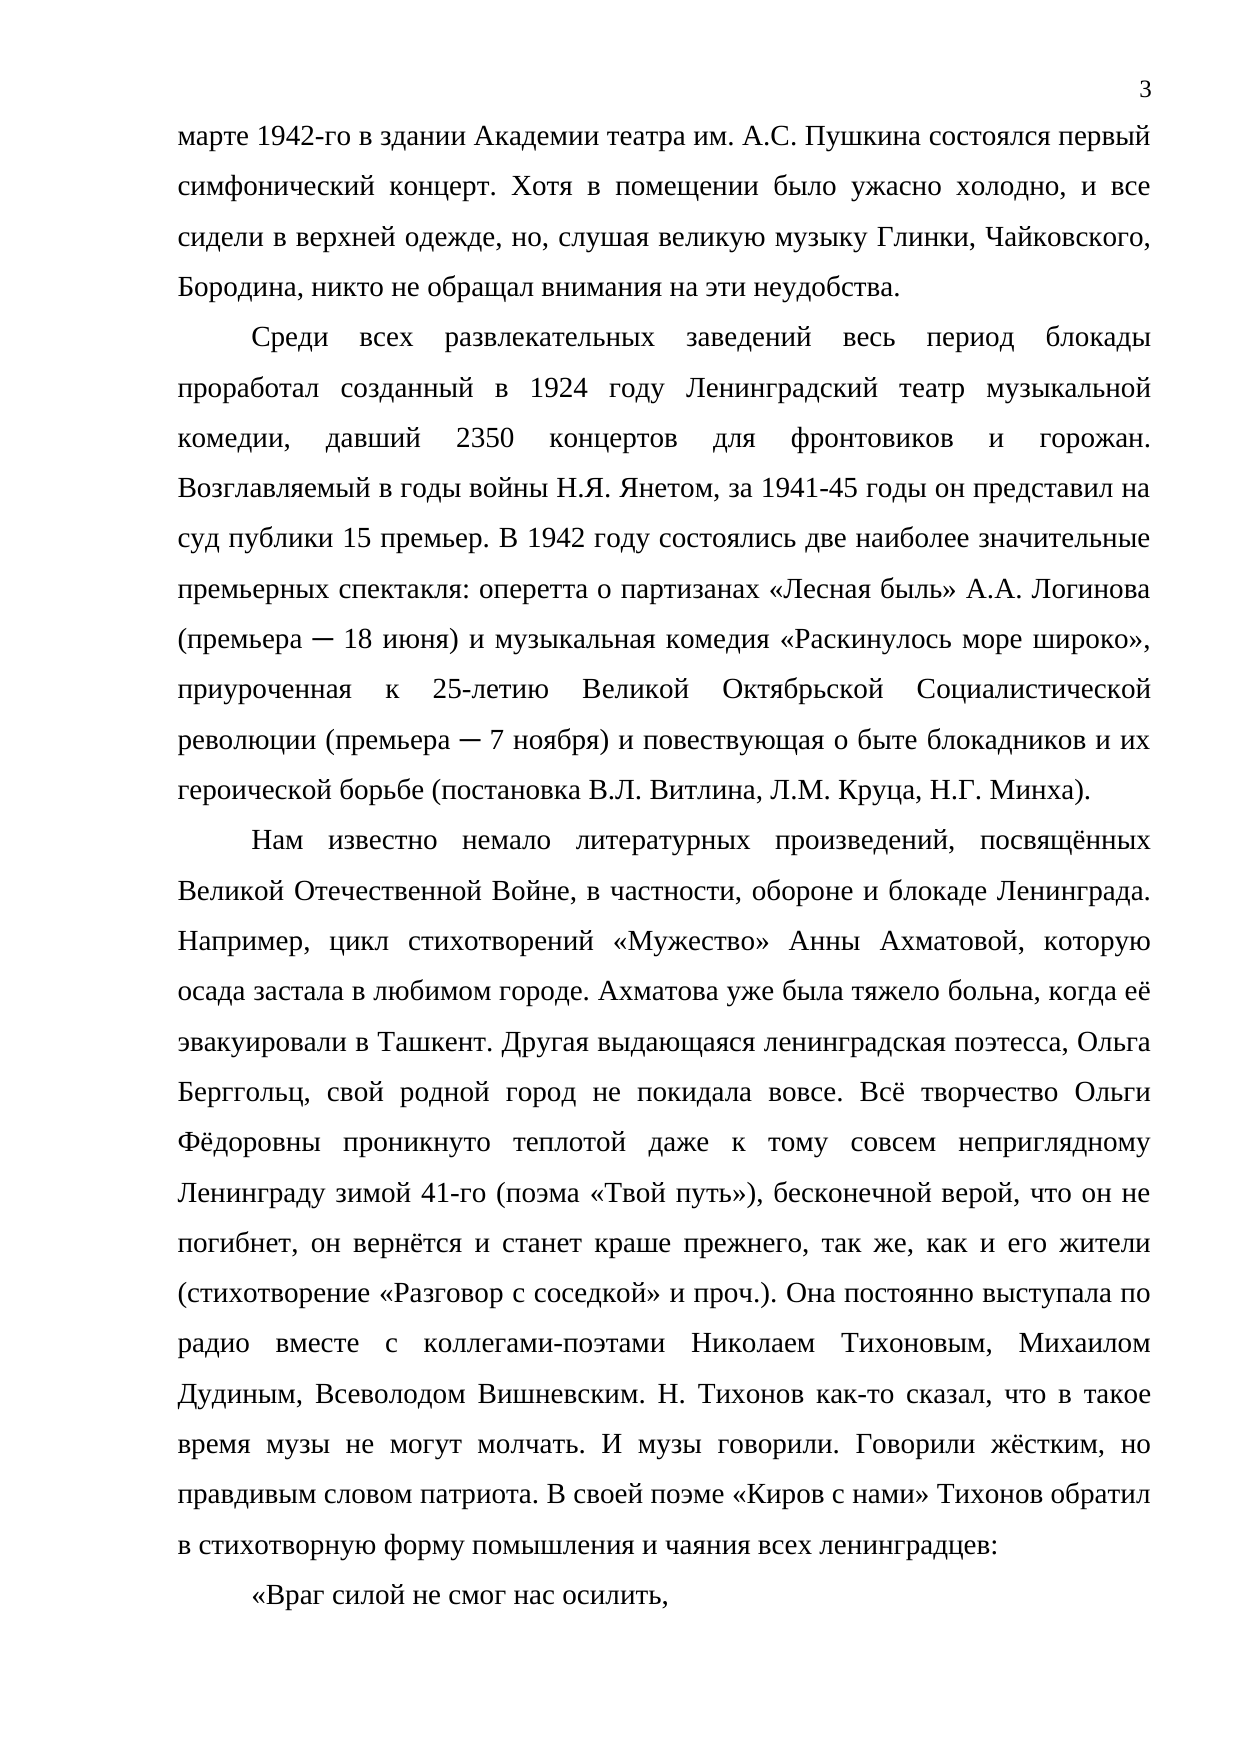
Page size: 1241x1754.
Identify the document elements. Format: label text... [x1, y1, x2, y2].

text «Враг силой не смог нас осилить, [177, 1577, 1152, 1611]
text Нам известно немало литературных произведений, посвящённых Великой Отечественной Войне, в частности, обороне и блокаде Ленинграда. Например, цикл стихотворений «Мужество» Анны Ахматовой, которую осада застала в любимом городе. Ахматова уже была тяжело больна, когда её эвакуировали в Ташкент. Другая выдающаяся ленинградская поэтесса, Ольга Берггольц, свой родной город не покидала вовсе. Всё творчество Ольги Фёдоровны проникнуто теплотой даже к тому совсем неприглядному Ленинграду зимой 41-го (поэма «Твой путь»), бесконечной верой, что он не погибнет, он вернётся и станет краше прежнего, так же, как и его жители (стихотворение «Разговор с соседкой» и проч.). Она постоянно выступала по радио вместе с коллегами-поэтами Николаем Тихоновым, Михаилом Дудиным, Всеволодом Вишневским. Н. Тихонов как-то сказал, что в такое время музы не могут молчать. И музы говорили. Говорили жёстким, но правдивым словом патриота. В своей поэме «Киров с нами» Тихонов обратил в стихотворную форму помышления и чаяния всех ленинградцев: [177, 822, 1152, 1560]
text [177, 118, 1152, 303]
text Среди всех развлекательных заведений весь период блокады проработал созданный в 1924 году Ленинградский театр музыкальной комедии, давший 2350 концертов для фронтовиков и горожан. Возглавляемый в годы войны Н.Я. Янетом, за 1941-45 годы он представил на суд публики 15 премьер. В 1942 году состоялись две наиболее значительные премьерных спектакля: оперетта о партизанах «Лесная быль» А.А. Логинова (премьера ─ 18 июня) и музыкальная комедия «Раскинулось море широко», приуроченная к 25-летию Великой Октябрьской Социалистической революции (премьера ─ 7 ноября) и повествующая о быте блокадников и их героической борьбе (постановка В.Л. Витлина, Л.М. Круца, Н.Г. Минха). [177, 319, 1152, 806]
